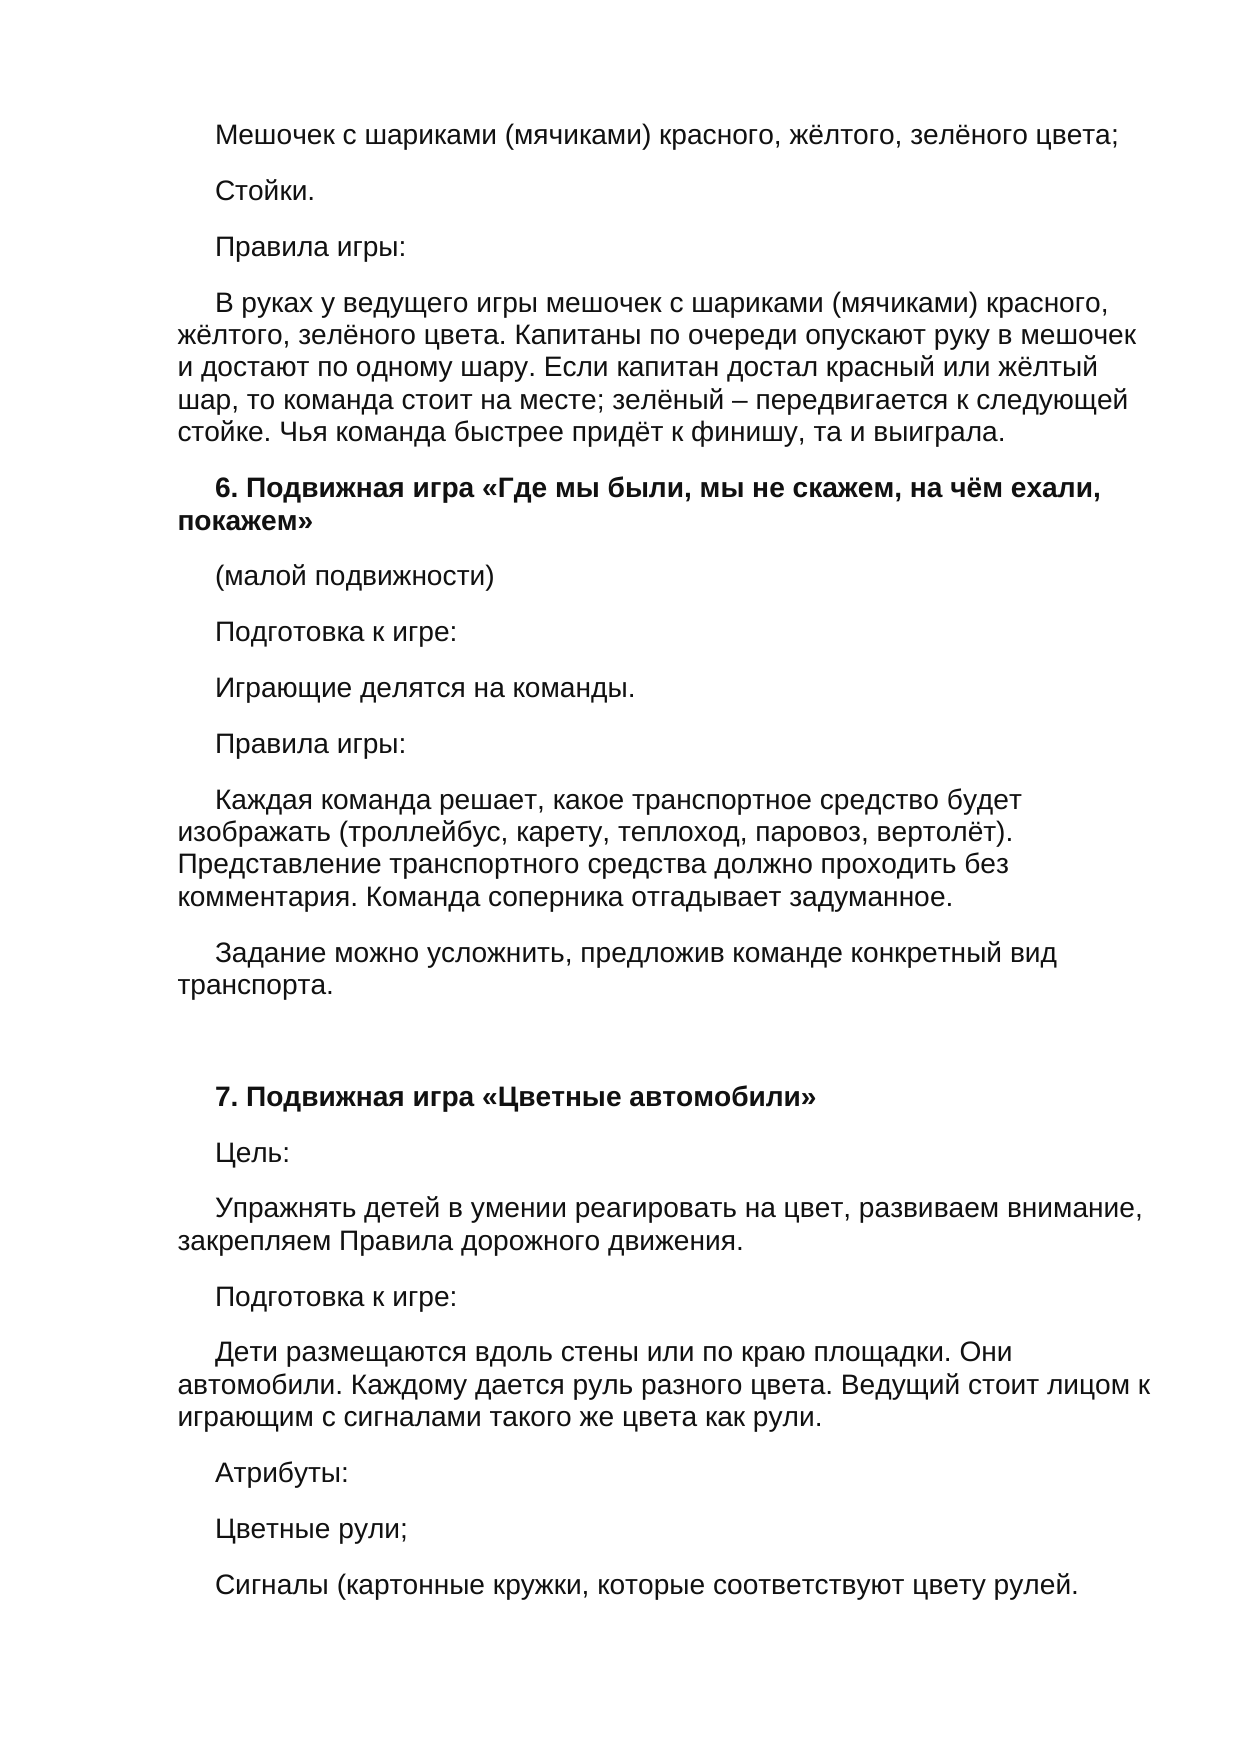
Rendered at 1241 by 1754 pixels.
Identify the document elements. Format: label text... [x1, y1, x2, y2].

text Подготовка к игре: [177, 1279, 1152, 1312]
text Дети размещаются вдоль стены или по краю площадки. Они автомобили. Каждому дается руль разного цвета. Ведущий стоит лицом к играющим с сигналами такого же цвета как рули. [177, 1335, 1152, 1433]
text Мешочек с шариками (мячиками) красного, жёлтого, зелёного цвета; [177, 118, 1152, 151]
text Цветные рули; [177, 1512, 1152, 1544]
text Упражнять детей в умении реагировать на цвет, развиваем внимание, закрепляем Правила дорожного движения. [177, 1191, 1152, 1256]
text Правила игры: [177, 727, 1152, 759]
text (малой подвижности) [177, 559, 1152, 592]
text Стойки. [177, 174, 1152, 206]
text В руках у ведущего игры мешочек с шариками (мячиками) красного, жёлтого, зелёного цвета. Капитаны по очереди опускают руку в мешочек и достают по одному шару. Если капитан достал красный или жёлтый шар, то команда стоит на месте; зелёный – передвигается к следующей стойке. Чья команда быстрее придёт к финишу, та и выиграла. [177, 286, 1152, 448]
text Каждая команда решает, какое транспортное средство будет изображать (троллейбус, карету, теплоход, паровоз, вертолёт). Представление транспортного средства должно проходить без комментария. Команда соперника отгадывает задуманное. [177, 783, 1152, 912]
text Сигналы (картонные кружки, которые соответствуют цвету рулей. [177, 1568, 1152, 1600]
text Подготовка к игре: [177, 615, 1152, 647]
text 7. Подвижная игра «Цветные автомобили» [177, 1080, 1152, 1112]
text Задание можно усложнить, предложив команде конкретный вид транспорта. [177, 936, 1152, 1000]
text Правила игры: [177, 230, 1152, 262]
text Играющие делятся на команды. [177, 671, 1152, 703]
text Цель: [177, 1136, 1152, 1168]
text 6. Подвижная игра «Где мы были, мы не скажем, на чём ехали, покажем» [177, 471, 1152, 536]
text Атрибуты: [177, 1456, 1152, 1488]
